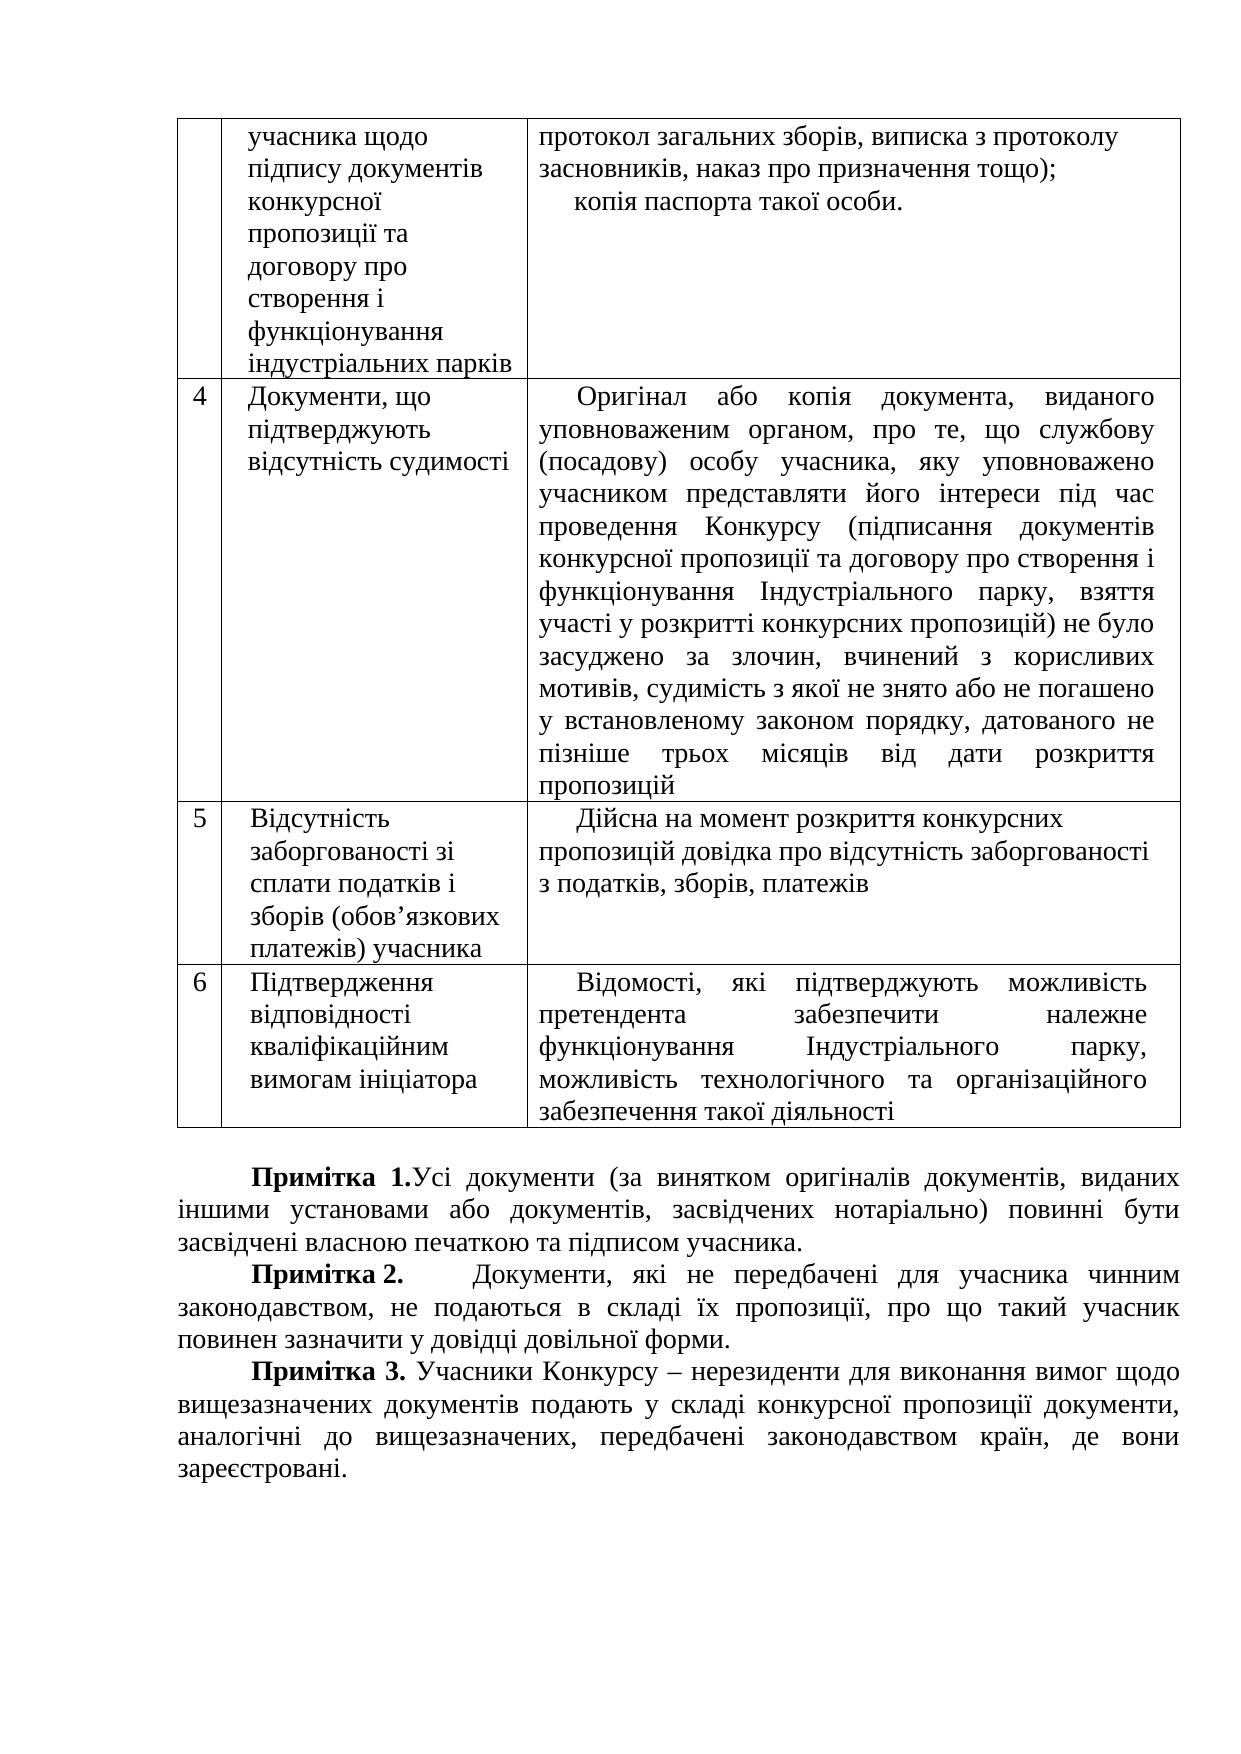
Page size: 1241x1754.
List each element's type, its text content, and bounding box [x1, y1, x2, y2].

table_cell Підтвердження відповідності кваліфікаційним вимогам ініціатора [222, 965, 527, 1127]
table_cell Відсутність заборгованості зі сплати податків і зборів (обов’язкових платежів) учасника [222, 802, 527, 963]
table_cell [528, 119, 1180, 378]
table_cell Дійсна на момент розкриття конкурсних пропозицій довідка про відсутність заборгованості з податків, зборів, платежів [528, 802, 1180, 963]
text Примітка 1.Усі документи (за винятком оригіналів документів, виданих іншими установами або документів, засвідчених нотаріально) повинні бути засвідчені власною печаткою та підписом учасника. [177, 1160, 1181, 1257]
table_cell Оригінал або копія документа, виданого уповноваженим органом, про те, що службову (посадову) особу учасника, яку уповноважено учасником представляти його інтереси під час проведення Конкурсу (підписання документів конкурсної пропозиції та договору про створення і функціонування Індустріального парку, взяття участі у розкритті конкурсних пропозицій) не було засуджено за злочин, вчинений з корисливих мотивів, судимість з якої не знято або не погашено у встановленому законом порядку, датованого не пізніше трьох місяців від дати розкриття пропозицій [528, 379, 1180, 801]
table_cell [222, 119, 527, 378]
table_cell Документи, що підтверджують відсутність судимості [222, 379, 527, 801]
text Примітка 3. Учасники Конкурсу – нерезиденти для виконання вимог щодо вищезазначених документів подають у складі конкурсної пропозиції документи, аналогічні до вищезазначених, передбачені законодавством країн, де вони зареєстровані. [177, 1354, 1181, 1484]
table_cell Відомості, які підтверджують можливість претендента забезпечити належне функціонування Індустріального парку, можливість технологічного та організаційного забезпечення такої діяльності [528, 965, 1180, 1127]
table_cell 5 [178, 802, 221, 963]
table_cell 6 [178, 965, 221, 1127]
table_cell 3 [178, 119, 221, 378]
text Примітка 2. Документи, які не передбачені для учасника чинним законодавством, не подаються в складі їх пропозиції, про що такий учасник повинен зазначити у довідці довільної форми. [177, 1257, 1181, 1354]
table_cell 4 [178, 379, 221, 801]
